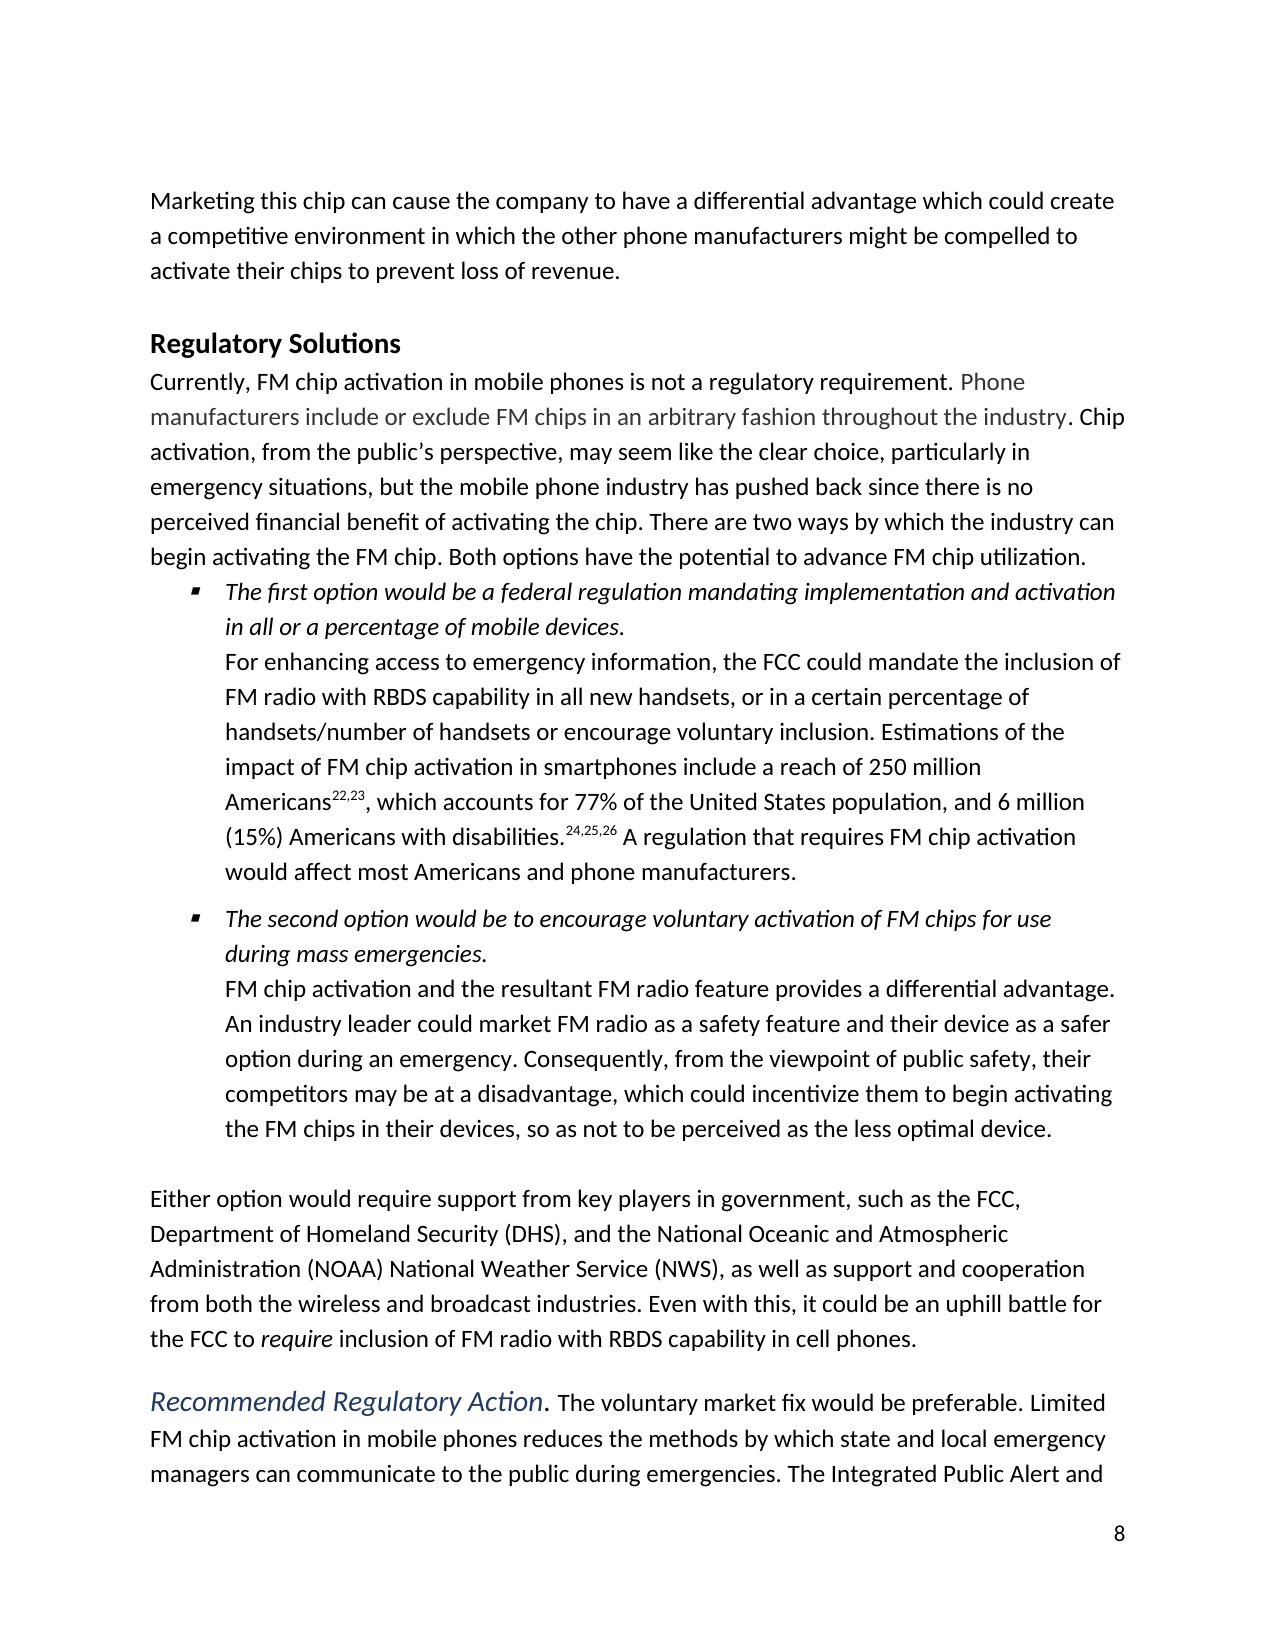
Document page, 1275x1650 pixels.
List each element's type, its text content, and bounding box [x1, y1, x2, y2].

text Marketing this chip can cause the company to have a differential advantage which could create a competitive environment in which the other phone manufacturers might be compelled to activate their chips to prevent loss of revenue. [150, 185, 1125, 286]
text FM chip activation and the resultant FM radio feature provides a differential advantage. An industry leader could market FM radio as a safety feature and their device as a safer option during an emergency. Consequently, from the viewpoint of public safety, their competitors may be at a disadvantage, which could incentivize them to begin activating the FM chips in their devices, so as not to be perceived as the less optimal device. [225, 973, 1125, 1144]
text Either option would require support from key players in government, such as the FCC, Department of Homeland Security (DHS), and the National Oceanic and Atmospheric Administration (NOAA) National Weather Service (NWS), as well as support and cooperation from both the wireless and broadcast industries. Even with this, it could be an uphill battle for the FCC to require inclusion of FM radio with RBDS capability in cell phones. [150, 1183, 1125, 1354]
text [150, 1383, 1125, 1489]
text Currently, FM chip activation in mobile phones is not a regulatory requirement. Phone manufacturers include or exclude FM chips in an arbitrary fashion throughout the industry. Chip activation, from the public’s perspective, may seem like the clear choice, particularly in emergency situations, but the mobile phone industry has pushed back since there is no perceived financial benefit of activating the chip. There are two ways by which the industry can begin activating the FM chip. Both options have the potential to advance FM chip utilization. [150, 366, 1125, 571]
text Regulatory Solutions [150, 325, 1125, 361]
list The second option would be to encourage voluntary activation of FM chips for use during mass emergencies. [187, 903, 1125, 969]
text For enhancing access to emergency information, the FCC could mandate the inclusion of FM radio with RBDS capability in all new handsets, or in a certain percentage of handsets/number of handsets or encourage voluntary inclusion. Estimations of the impact of FM chip activation in smartphones include a reach of 250 million Americans,, which accounts for 77% of the United States population, and 6 million (15%) Americans with disabilities.,, A regulation that requires FM chip activation would affect most Americans and phone manufacturers. [225, 646, 1125, 886]
list The first option would be a federal regulation mandating implementation and activation in all or a percentage of mobile devices. [187, 576, 1125, 641]
